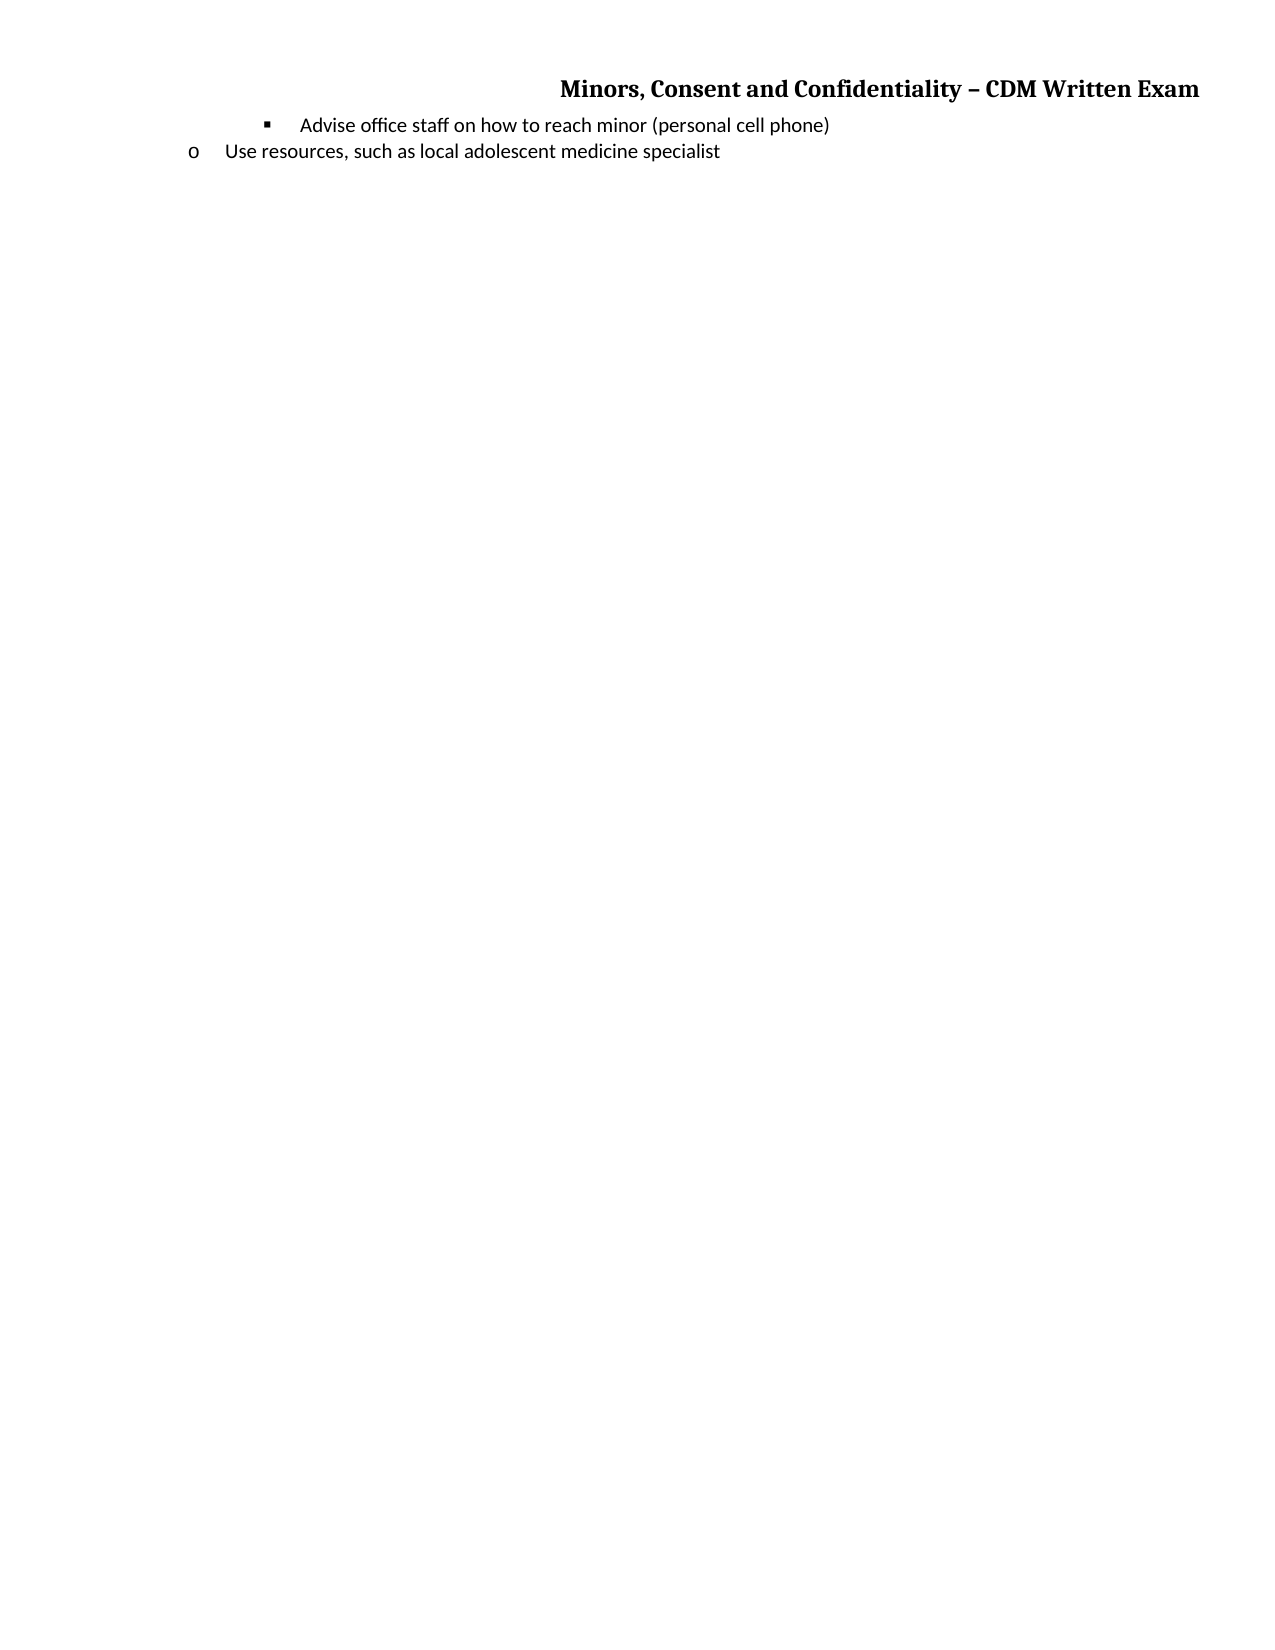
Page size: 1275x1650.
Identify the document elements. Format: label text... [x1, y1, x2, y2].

list Use resources, such as local adolescent medicine specialist [187, 138, 1200, 164]
list Advise office staff on how to reach minor (personal cell phone) [262, 112, 1200, 138]
